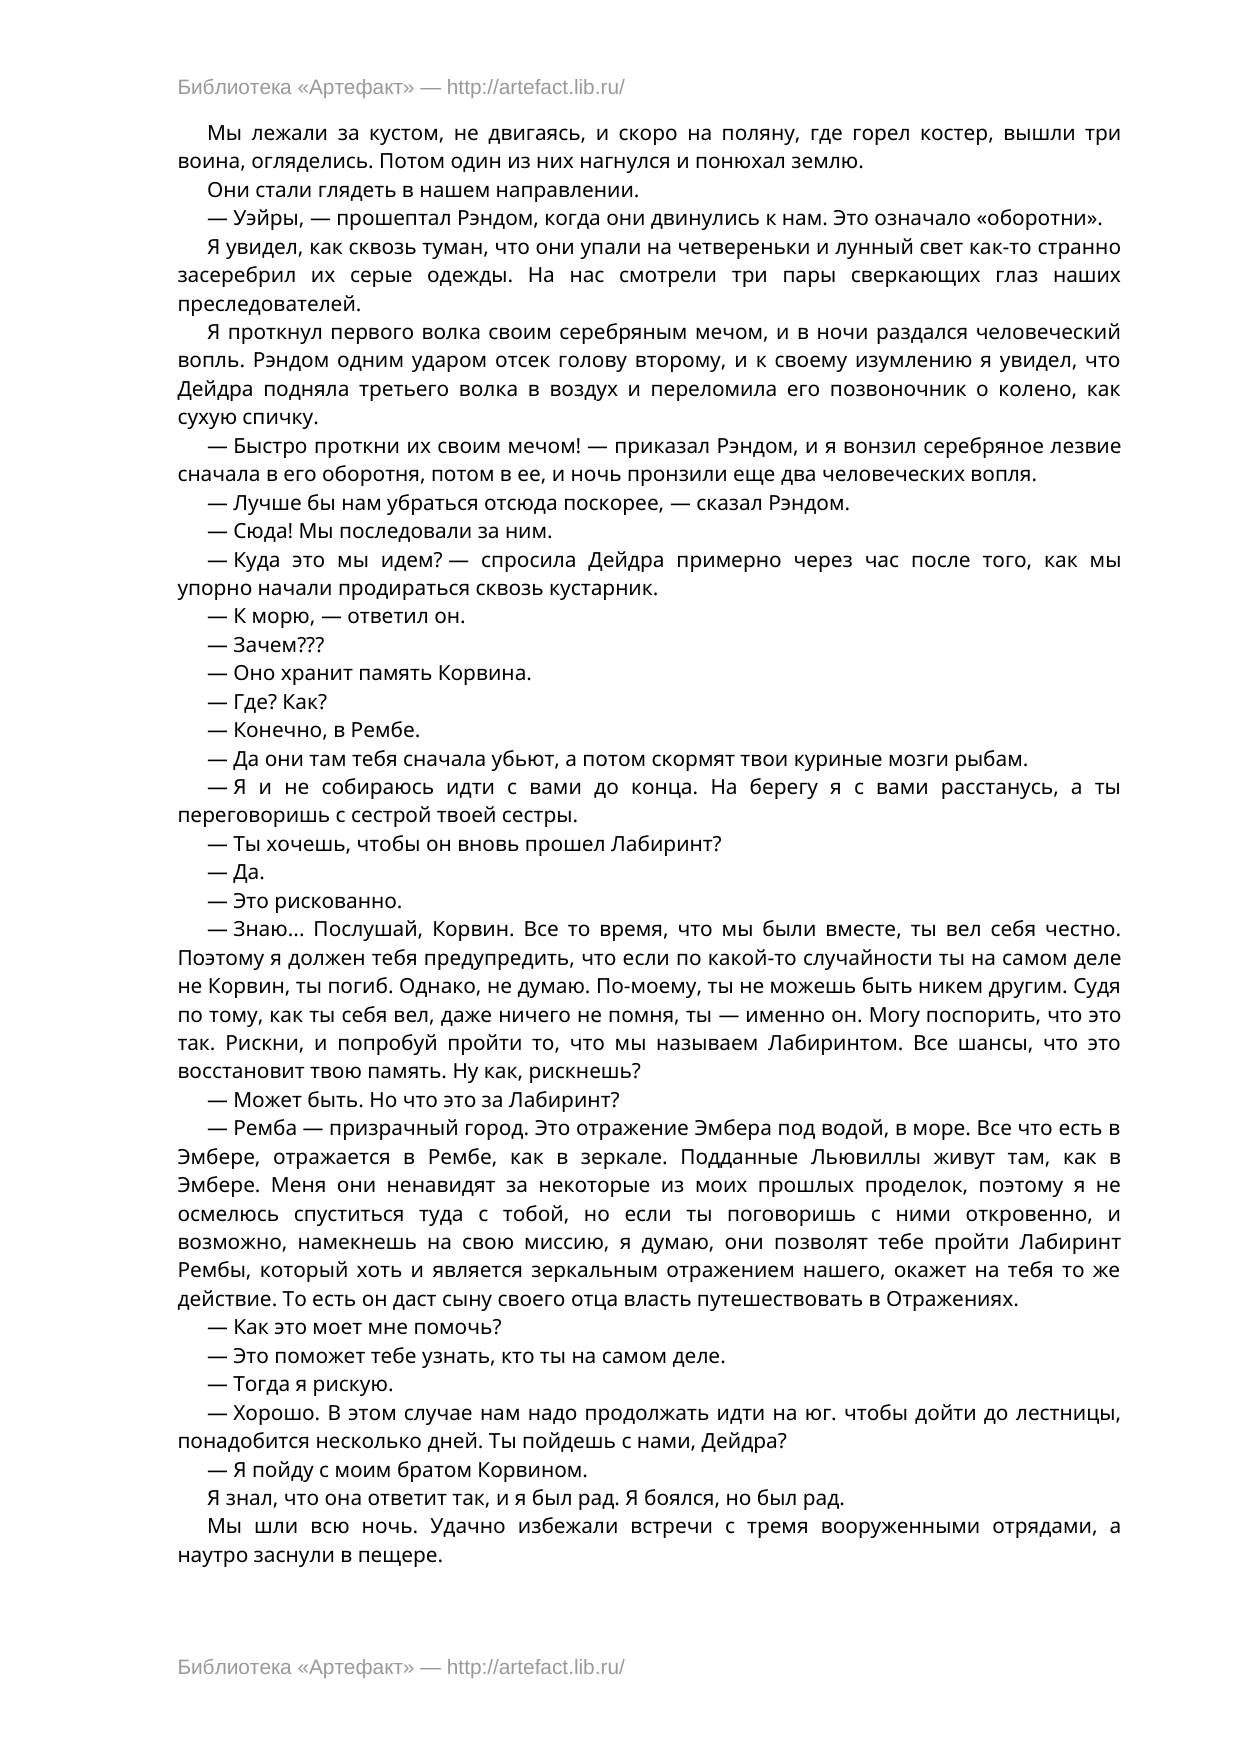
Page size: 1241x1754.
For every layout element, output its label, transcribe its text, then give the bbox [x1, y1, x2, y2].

text — Зачем??? [177, 630, 1122, 658]
text — Знаю... Послушай, Корвин. Все то время, что мы были вместе, ты вел себя честно. Поэтому я должен тебя предупредить, что если по какой-то случайности ты на самом деле не Корвин, ты погиб. Однако, не думаю. По-моему, ты не можешь быть никем другим. Судя по тому, как ты себя вел, даже ничего не помня, ты — именно он. Могу поспорить, что это так. Рискни, и попробуй пройти то, что мы называем Лабиринтом. Все шансы, что это восстановит твою память. Ну как, рискнешь? [177, 914, 1122, 1085]
text — Ремба — призрачный город. Это отражение Эмбера под водой, в море. Все что есть в Эмбере, отражается в Рембе, как в зеркале. Подданные Льювиллы живут там, как в Эмбере. Меня они ненавидят за некоторые из моих прошлых проделок, поэтому я не осмелюсь спуститься туда с тобой, но если ты поговоришь с ними откровенно, и возможно, намекнешь на свою миссию, я думаю, они позволят тебе пройти Лабиринт Рембы, который хоть и является зеркальным отражением нашего, окажет на тебя то же действие. То есть он даст сыну своего отца власть путешествовать в Отражениях. [177, 1113, 1122, 1312]
text — Это поможет тебе узнать, кто ты на самом деле. [177, 1341, 1122, 1369]
text — Тогда я рискую. [177, 1369, 1122, 1398]
text — Оно хранит память Корвина. [177, 658, 1122, 687]
text — Конечно, в Рембе. [177, 715, 1122, 744]
text — Хорошо. В этом случае нам надо продолжать идти на юг. чтобы дойти до лестницы, понадобится несколько дней. Ты пойдешь с нами, Дейдра? [177, 1398, 1122, 1455]
text — К морю, — ответил он. [177, 602, 1122, 630]
text — Как это моет мне помочь? [177, 1312, 1122, 1341]
text Я проткнул первого волка своим серебряным мечом, и в ночи раздался человеческий вопль. Рэндом одним ударом отсек голову второму, и к своему изумлению я увидел, что Дейдра подняла третьего волка в воздух и переломила его позвоночник о колено, как сухую спичку. [177, 317, 1122, 431]
text — Ты хочешь, чтобы он вновь прошел Лабиринт? [177, 829, 1122, 857]
text Мы шли всю ночь. Удачно избежали встречи с тремя вооруженными отрядами, а наутро заснули в пещере. [177, 1512, 1122, 1568]
text — Сюда! Мы последовали за ним. [177, 516, 1122, 545]
text — Быстро проткни их своим мечом! — приказал Рэндом, и я вонзил серебряное лезвие сначала в его оборотня, потом в ее, и ночь пронзили еще два человеческих вопля. [177, 431, 1122, 488]
text — Лучше бы нам убраться отсюда поскорее, — сказал Рэндом. [177, 488, 1122, 516]
text — Куда это мы идем? — спросила Дейдра примерно через час после того, как мы упорно начали продираться сквозь кустарник. [177, 545, 1122, 602]
text — Может быть. Но что это за Лабиринт? [177, 1085, 1122, 1113]
text — Это рискованно. [177, 886, 1122, 914]
text — Да. [177, 857, 1122, 886]
text — Где? Как? [177, 687, 1122, 715]
text — Уэйры, — прошептал Рэндом, когда они двинулись к нам. Это означало «оборотни». [177, 203, 1122, 232]
text Мы лежали за кустом, не двигаясь, и скоро на поляну, где горел костер, вышли три воина, огляделись. Потом один из них нагнулся и понюхал землю. [177, 118, 1122, 175]
text Я знал, что она ответит так, и я был рад. Я боялся, но был рад. [177, 1483, 1122, 1512]
text — Я и не собираюсь идти с вами до конца. На берегу я с вами расстанусь, а ты переговоришь с сестрой твоей сестры. [177, 772, 1122, 829]
text — Я пойду с моим братом Корвином. [177, 1455, 1122, 1483]
text — Да они там тебя сначала убьют, а потом скормят твои куриные мозги рыбам. [177, 744, 1122, 772]
text Они стали глядеть в нашем направлении. [177, 175, 1122, 203]
text Я увидел, как сквозь туман, что они упали на четвереньки и лунный свет как-то странно засеребрил их серые одежды. На нас смотрели три пары сверкающих глаз наших преследователей. [177, 232, 1122, 317]
